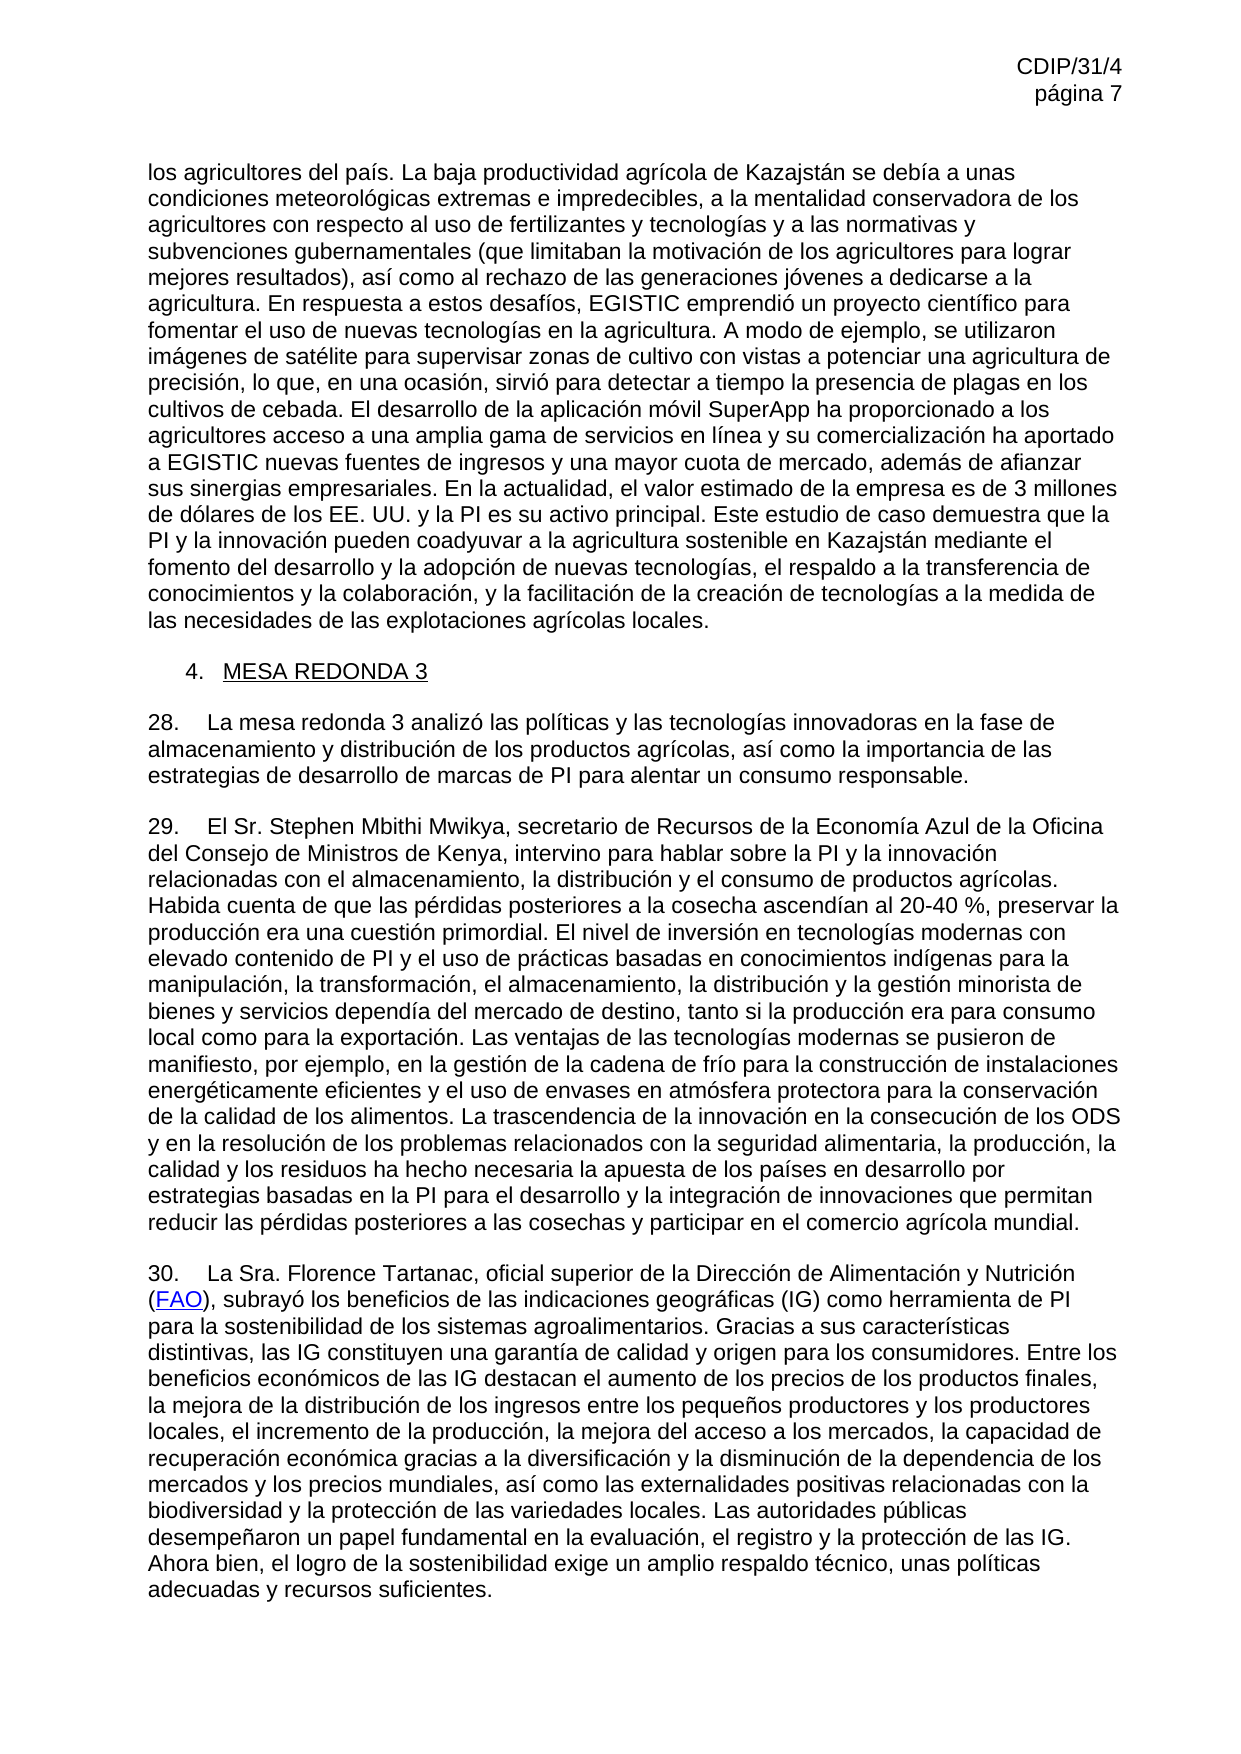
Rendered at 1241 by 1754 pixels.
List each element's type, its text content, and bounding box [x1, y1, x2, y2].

list La mesa redonda 3 analizó las políticas y las tecnologías innovadoras en la fase de almacenamiento y distribución de los productos agrícolas, así como la importancia de las estrategias de desarrollo de marcas de PI para alentar un consumo responsable. [148, 709, 1122, 788]
list El Sr. Stephen Mbithi Mwikya, secretario de Recursos de la Economía Azul de la Oficina del Consejo de Ministros de Kenya, intervino para hablar sobre la PI y la innovación relacionadas con el almacenamiento, la distribución y el consumo de productos agrícolas. Habida cuenta de que las pérdidas posteriores a la cosecha ascendían al 20-40 %, preservar la producción era una cuestión primordial. El nivel de inversión en tecnologías modernas con elevado contenido de PI y el uso de prácticas basadas en conocimientos indígenas para la manipulación, la transformación, el almacenamiento, la distribución y la gestión minorista de bienes y servicios dependía del mercado de destino, tanto si la producción era para consumo local como para la exportación. Las ventajas de las tecnologías modernas se pusieron de manifiesto, por ejemplo, en la gestión de la cadena de frío para la construcción de instalaciones energéticamente eficientes y el uso de envases en atmósfera protectora para la conservación de la calidad de los alimentos. La trascendencia de la innovación en la consecución de los ODS y en la resolución de los problemas relacionados con la seguridad alimentaria, la producción, la calidad y los residuos ha hecho necesaria la apuesta de los países en desarrollo por estrategias basadas en la PI para el desarrollo y la integración de innovaciones que permitan reducir las pérdidas posteriores a las cosechas y participar en el comercio agrícola mundial. [148, 813, 1122, 1235]
list La Sra. Florence Tartanac, oficial superior de la Dirección de Alimentación y Nutrición (FAO), subrayó los beneficios de las indicaciones geográficas (IG) como herramienta de PI para la sostenibilidad de los sistemas agroalimentarios. Gracias a sus características distintivas, las IG constituyen una garantía de calidad y origen para los consumidores. Entre los beneficios económicos de las IG destacan el aumento de los precios de los productos finales, la mejora de la distribución de los ingresos entre los pequeños productores y los productores locales, el incremento de la producción, la mejora del acceso a los mercados, la capacidad de recuperación económica gracias a la diversificación y la disminución de la dependencia de los mercados y los precios mundiales, así como las externalidades positivas relacionadas con la biodiversidad y la protección de las variedades locales. Las autoridades públicas desempeñaron un papel fundamental en la evaluación, el registro y la protección de las IG. Ahora bien, el logro de la sostenibilidad exige un amplio respaldo técnico, unas políticas adecuadas y recursos suficientes. [148, 1260, 1122, 1603]
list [148, 158, 1122, 633]
subtitle MESA REDONDA 3 [185, 658, 1122, 684]
